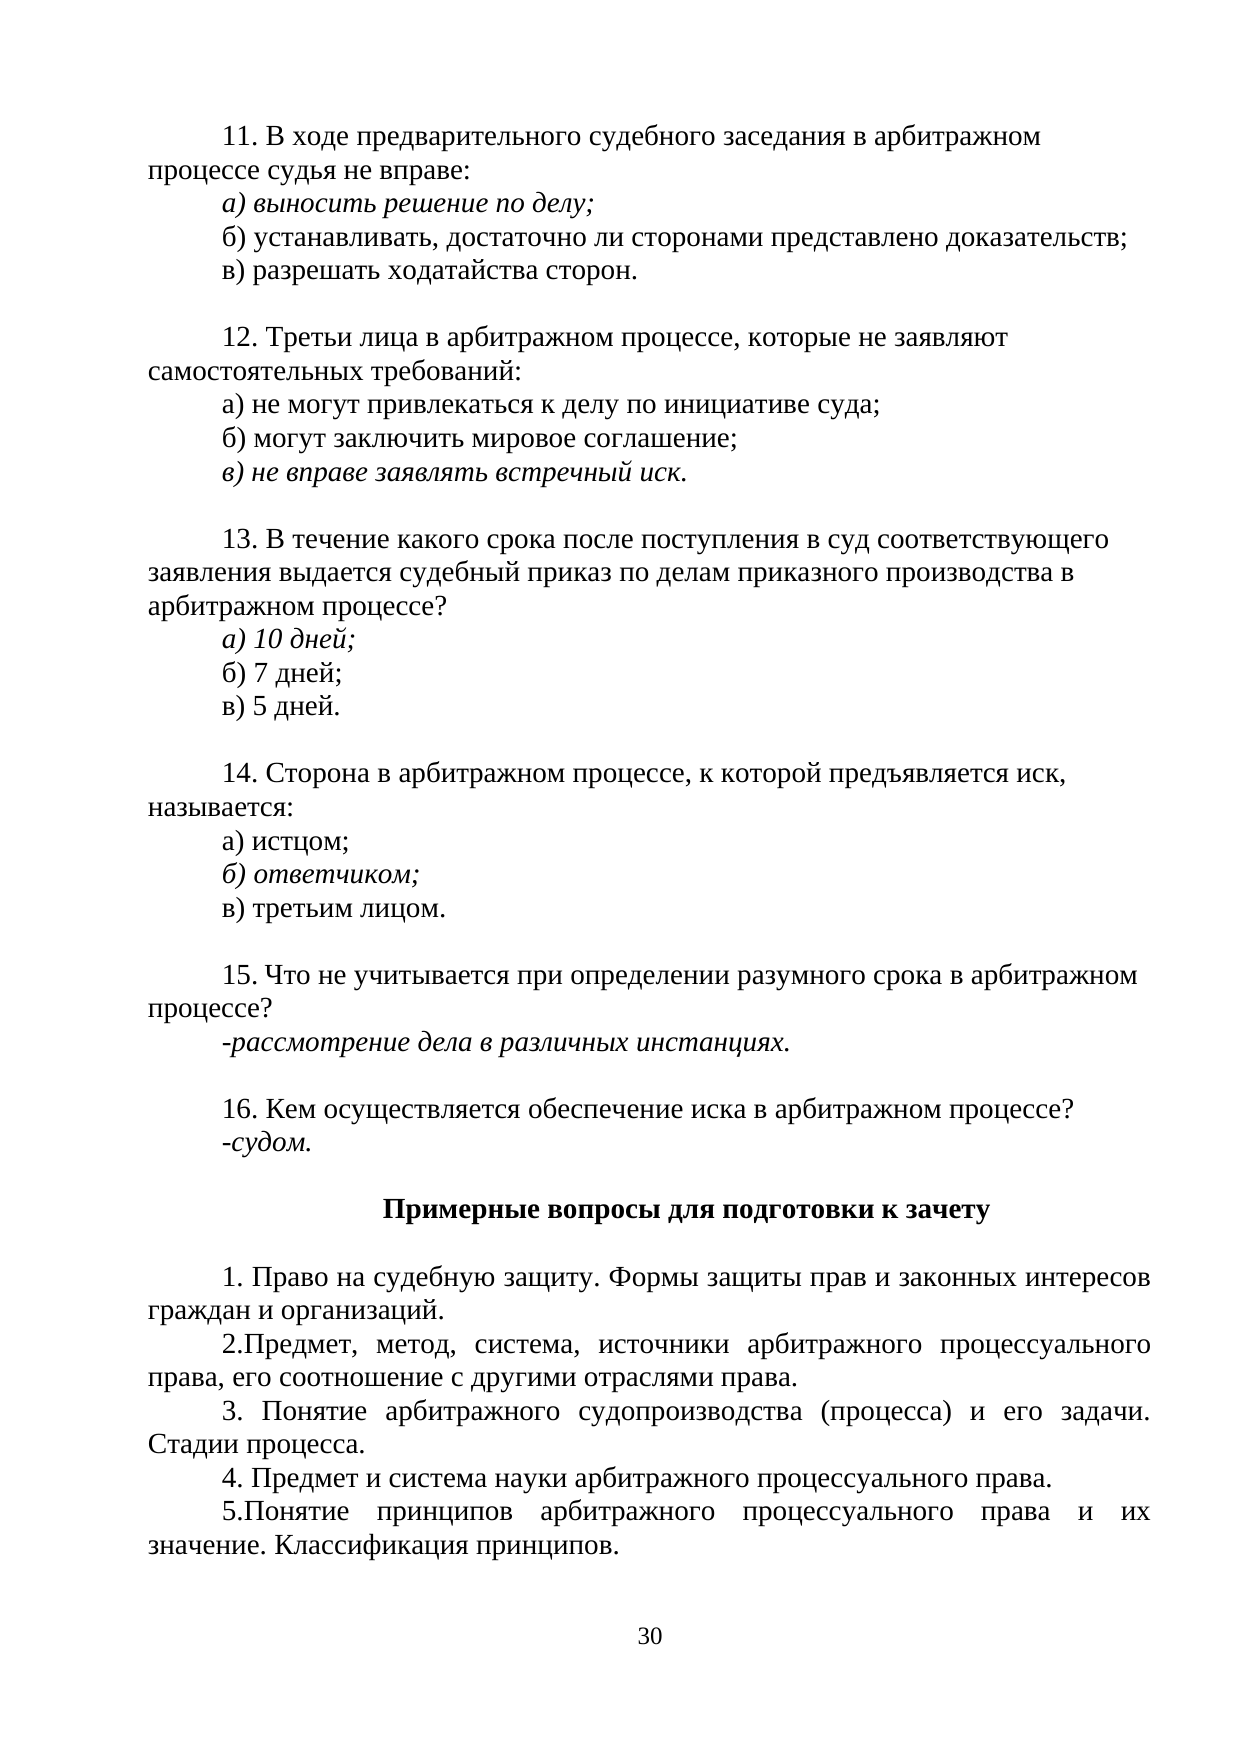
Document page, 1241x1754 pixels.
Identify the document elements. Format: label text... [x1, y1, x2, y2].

text в) разрешать ходатайства сторон. [148, 252, 1152, 286]
text в) не вправе заявлять встречный иск. [148, 454, 1152, 487]
text 2.Предмет, метод, система, источники арбитражного процессуального права, его соотношение с другими отраслями права. [148, 1326, 1152, 1393]
text б) могут заключить мировое соглашение; [148, 420, 1152, 454]
text в) третьим лицом. [148, 890, 1152, 923]
text 14. Сторона в арбитражном процессе, к которой предъявляется иск, называется: [148, 756, 1152, 823]
text 15. Что не учитывается при определении разумного срока в арбитражном процессе? [148, 957, 1152, 1024]
text 16. Кем осуществляется обеспечение иска в арбитражном процессе? [148, 1091, 1152, 1124]
text 11. В ходе предварительного судебного заседания в арбитражном процессе судья не вправе: [148, 118, 1152, 185]
text а) 10 дней; [148, 621, 1152, 655]
text б) ответчиком; [148, 856, 1152, 890]
text а) истцом; [148, 823, 1152, 856]
text -рассмотрение дела в различных инстанциях. [148, 1024, 1152, 1057]
text б) 7 дней; [148, 655, 1152, 688]
text 5.Понятие принципов арбитражного процессуального права и их значение. Классификация принципов. [148, 1493, 1152, 1561]
text 1. Право на судебную защиту. Формы защиты прав и законных интересов граждан и организаций. [148, 1259, 1152, 1326]
text 13. В течение какого срока после поступления в суд соответствующего заявления выдается судебный приказ по делам приказного производства в арбитражном процессе? [148, 521, 1152, 621]
text -судом. [148, 1124, 1152, 1158]
text 4. Предмет и система науки арбитражного процессуального права. [148, 1460, 1152, 1493]
text 3. Понятие арбитражного судопроизводства (процесса) и его задачи. Стадии процесса. [148, 1393, 1152, 1460]
text 12. Третьи лица в арбитражном процессе, которые не заявляют самостоятельных требований: [148, 319, 1152, 387]
text в) 5 дней. [148, 688, 1152, 722]
text а) не могут привлекаться к делу по инициативе суда; [148, 387, 1152, 420]
text Примерные вопросы для подготовки к зачету [148, 1192, 1152, 1225]
text б) устанавливать, достаточно ли сторонами представлено доказательств; [148, 219, 1152, 252]
text а) выносить решение по делу; [148, 185, 1152, 219]
